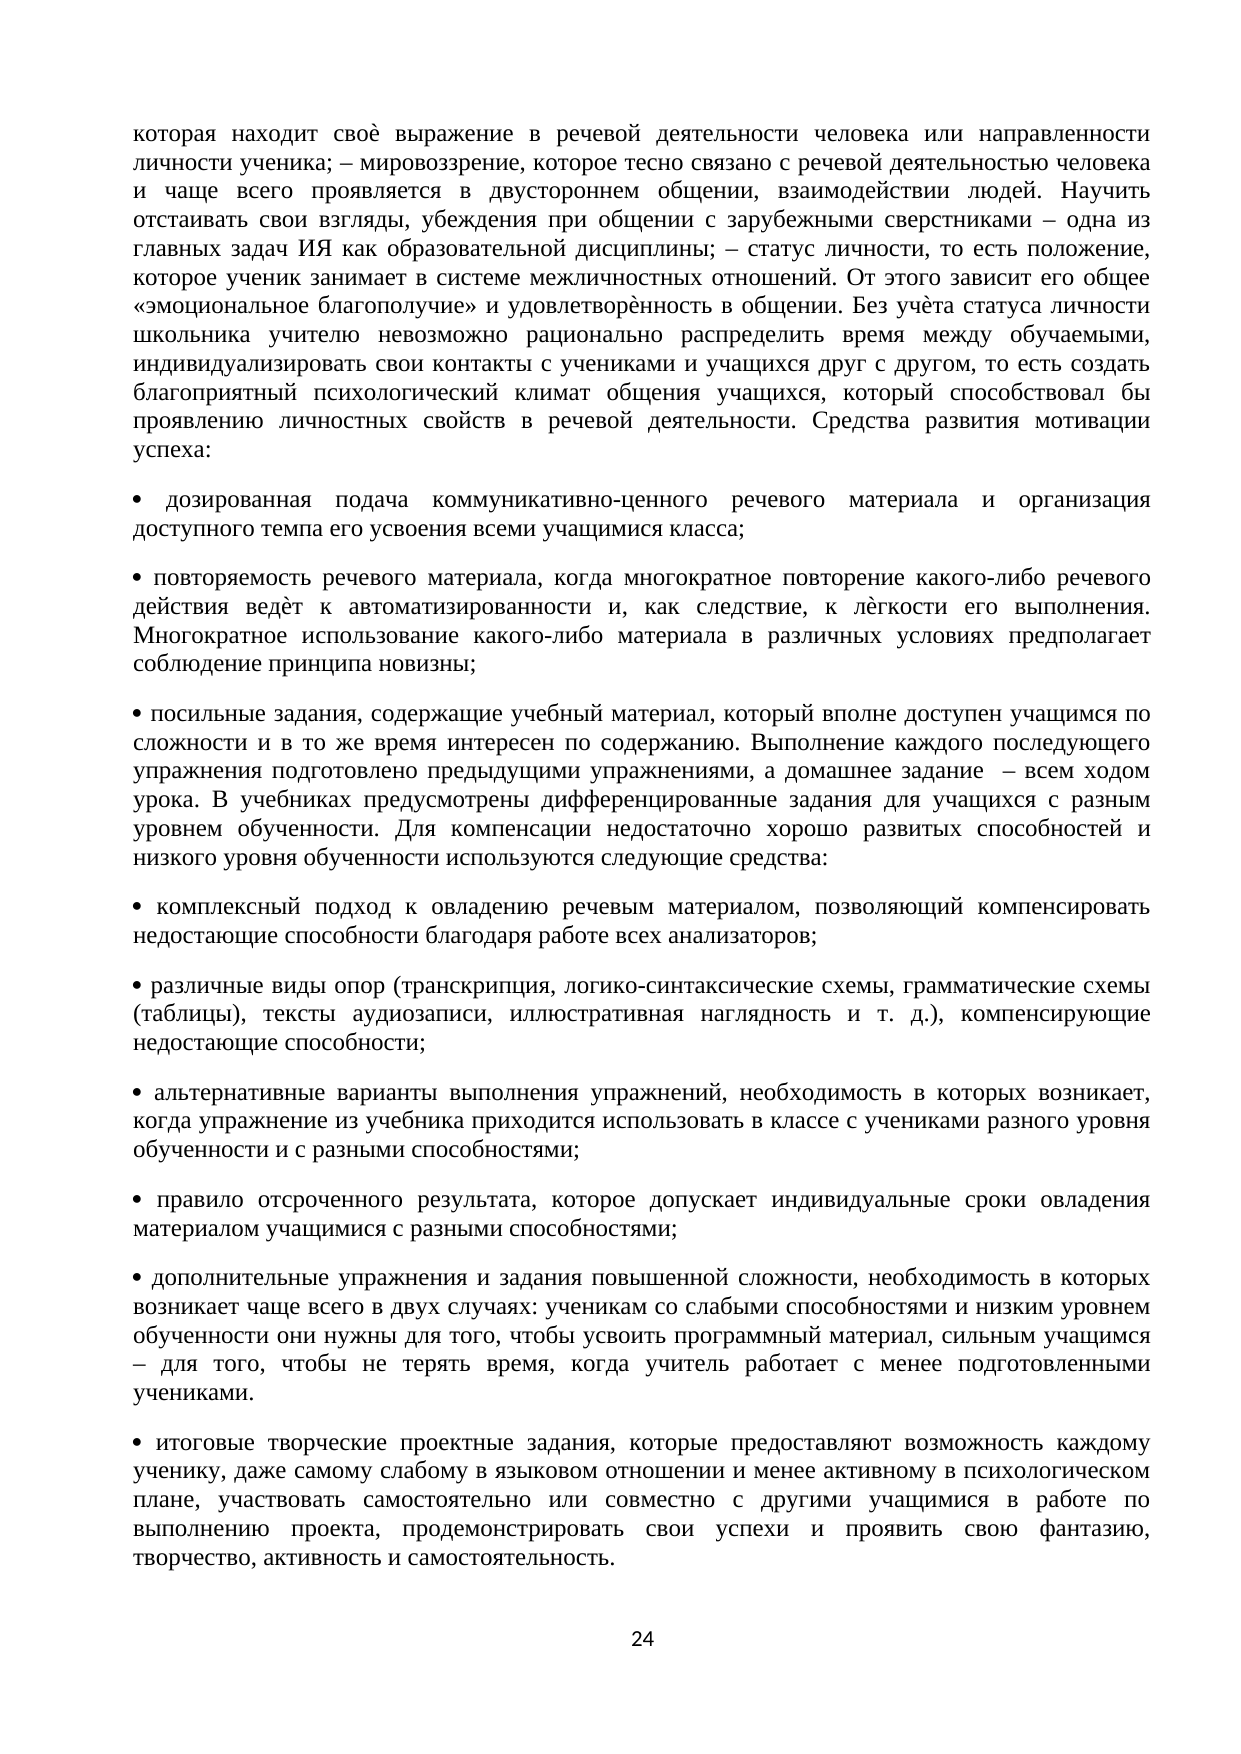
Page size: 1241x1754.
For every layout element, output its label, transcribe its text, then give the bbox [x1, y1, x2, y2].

text альтернативные варианты выполнения упражнений, необходимость в которых возникает, когда упражнение из учебника приходится использовать в классе с учениками разного уровня обученности и с разными способностями; [133, 1077, 1152, 1163]
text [133, 118, 1152, 463]
text дозированная подача коммуникативно-ценного речевого материала и организация доступного темпа его усвоения всеми учащимися класса; [133, 484, 1152, 541]
text повторяемость речевого материала, когда многократное повторение какого-либо речевого действия ведѐт к автоматизированности и, как следствие, к лѐгкости его выполнения. Многократное использование какого-либо материала в различных условиях предполагает соблюдение принципа новизны; [133, 562, 1152, 677]
text посильные задания, содержащие учебный материал, который вполне доступен учащимся по сложности и в то же время интересен по содержанию. Выполнение каждого последующего упражнения подготовлено предыдущими упражнениями, а домашнее задание – всем ходом урока. В учебниках предусмотрены дифференцированные задания для учащихся с разным уровнем обученности. Для компенсации недостаточно хорошо развитых способностей и низкого уровня обученности используются следующие средства: [133, 698, 1152, 871]
text итоговые творческие проектные задания, которые предоставляют возможность каждому ученику, даже самому слабому в языковом отношении и менее активному в психологическом плане, участвовать самостоятельно или совместно с другими учащимися в работе по выполнению проекта, продемонстрировать свои успехи и проявить свою фантазию, творчество, активность и самостоятельность. [133, 1427, 1152, 1571]
text комплексный подход к овладению речевым материалом, позволяющий компенсировать недостающие способности благодаря работе всех анализаторов; [133, 891, 1152, 949]
text правило отсроченного результата, которое допускает индивидуальные сроки овладения материалом учащимися с разными способностями; [133, 1184, 1152, 1241]
text дополнительные упражнения и задания повышенной сложности, необходимость в которых возникает чаще всего в двух случаях: ученикам со слабыми способностями и низким уровнем обученности они нужны для того, чтобы усвоить программный материал, сильным учащимся – для того, чтобы не терять время, когда учитель работает с менее подготовленными учениками. [133, 1262, 1152, 1406]
text различные виды опор (транскрипция, логико-синтаксические схемы, грамматические схемы (таблицы), тексты аудиозаписи, иллюстративная наглядность и т. д.), компенсирующие недостающие способности; [133, 970, 1152, 1056]
